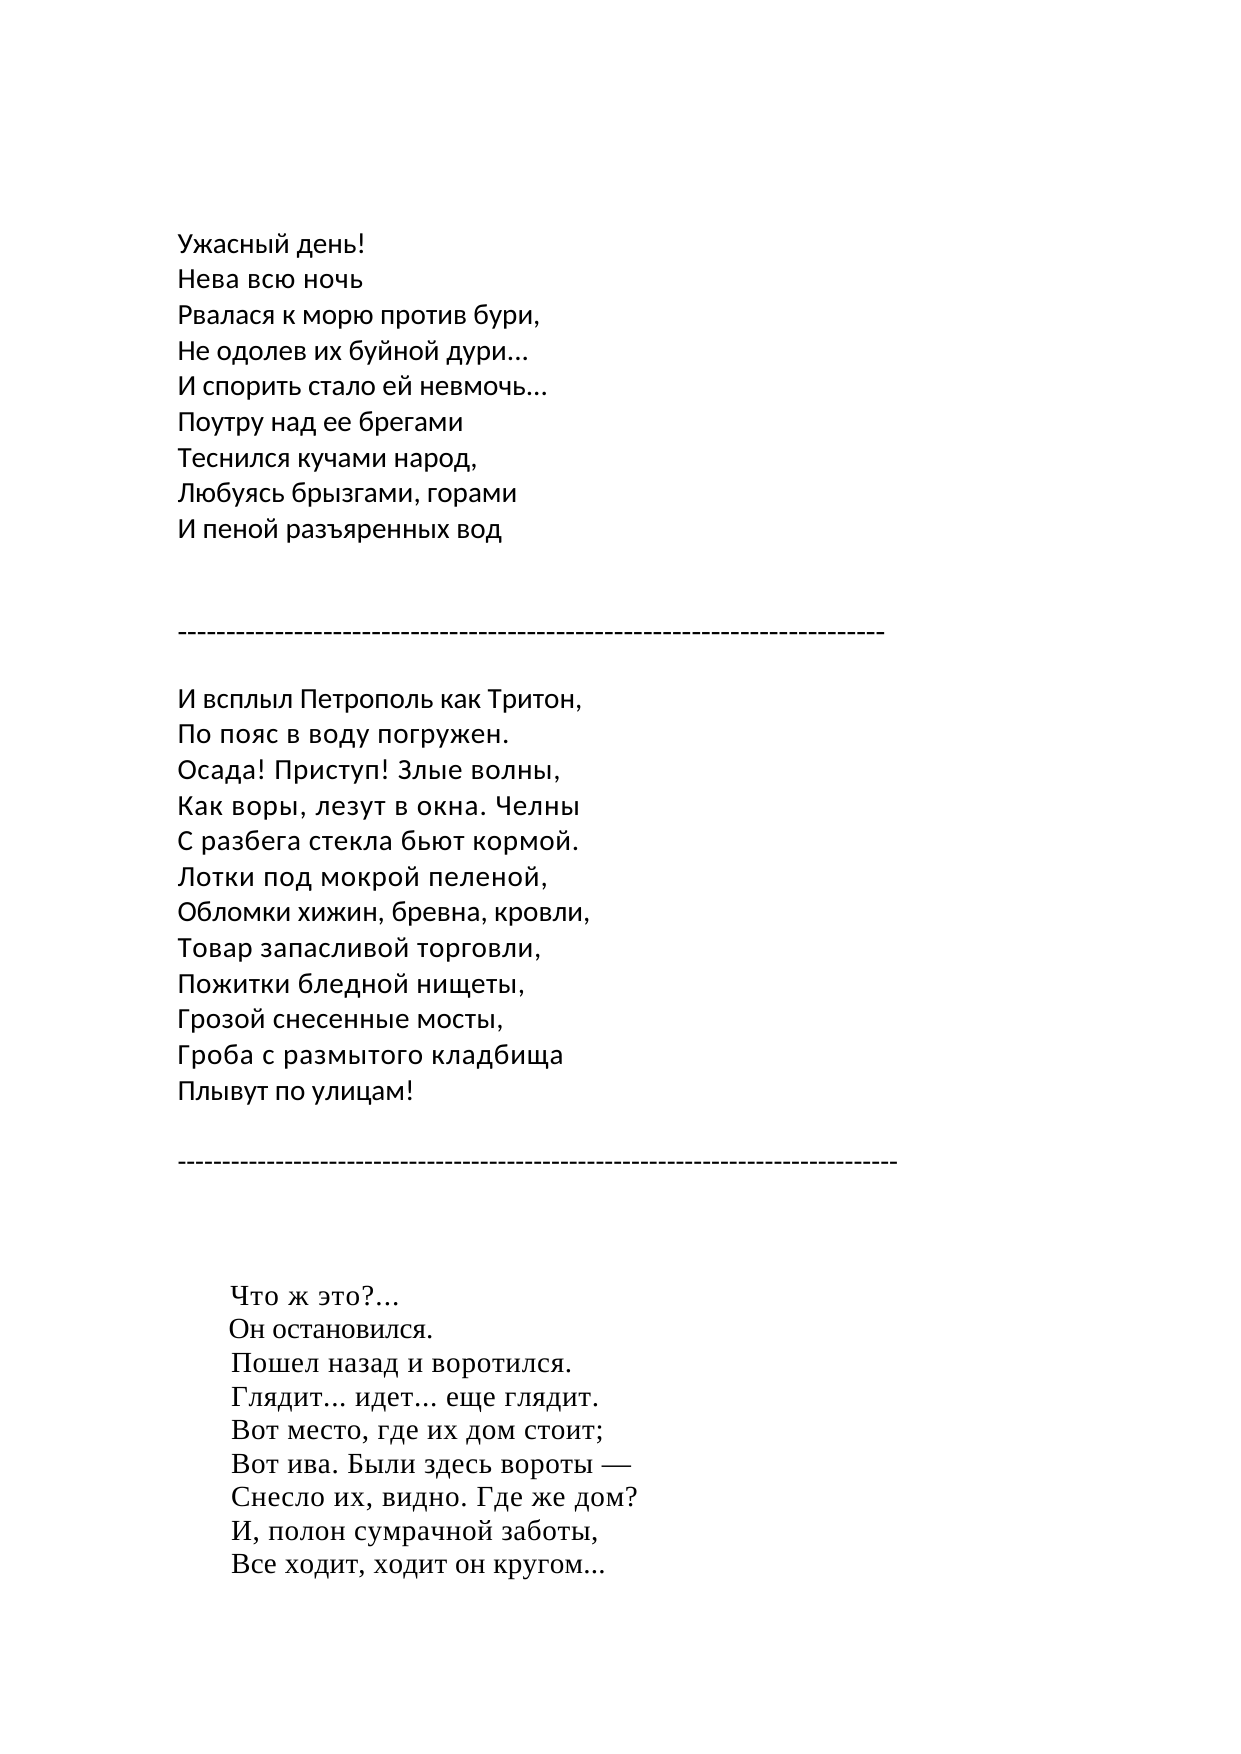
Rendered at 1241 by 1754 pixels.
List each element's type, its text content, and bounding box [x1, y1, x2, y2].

text Лотки под мокрой пеленой, [177, 858, 1152, 893]
text И всплыл Петрополь как Тритон, [177, 680, 1152, 715]
text Он остановился. [177, 1312, 1240, 1345]
text Все ходит, ходит он кругом... [231, 1546, 1240, 1580]
text Обломки хижин, бревна, кровли, [177, 893, 1152, 929]
text Как воры, лезут в окна. Челны [177, 787, 1152, 822]
text Что ж это?... [230, 1278, 1240, 1312]
text Вот место, где их дом стоит; [231, 1412, 1240, 1446]
text Вот ива. Были здесь вороты — [231, 1446, 1240, 1479]
text Грозой снесенные мосты, [177, 1000, 1152, 1036]
text Осада! Приступ! Злые волны, [177, 751, 1152, 787]
text По пояс в воду погружен. [177, 715, 1152, 751]
text С разбега стекла бьют кормой. [177, 822, 1152, 858]
text Снесло их, видно. Где же дом? [231, 1479, 1240, 1513]
text Гроба с размытого кладбища [177, 1036, 1152, 1072]
text И, полон сумрачной заботы, [231, 1513, 1240, 1546]
text ------------------------------------------------------------------------- [177, 613, 1152, 646]
text Рвалася к морю против бури, Не одолев их буйной дури... И спорить стало ей невмочь... Поутру над ее брегами Теснился кучами народ, Любуясь брызгами, горами И пеной разъяренных вод [177, 296, 1152, 546]
text Нева всю ночь [177, 261, 1152, 296]
text --------------------------------------------------------------------------------- [177, 1143, 1152, 1178]
text Товар запасливой торговли, [177, 929, 1152, 965]
text Пошел назад и воротился. [231, 1345, 1240, 1379]
text Ужасный день! [177, 225, 1152, 261]
text Пожитки бледной нищеты, [177, 965, 1152, 1000]
text Глядит... идет... еще глядит. [231, 1379, 1240, 1412]
text Плывут по улицам! [177, 1072, 1152, 1107]
